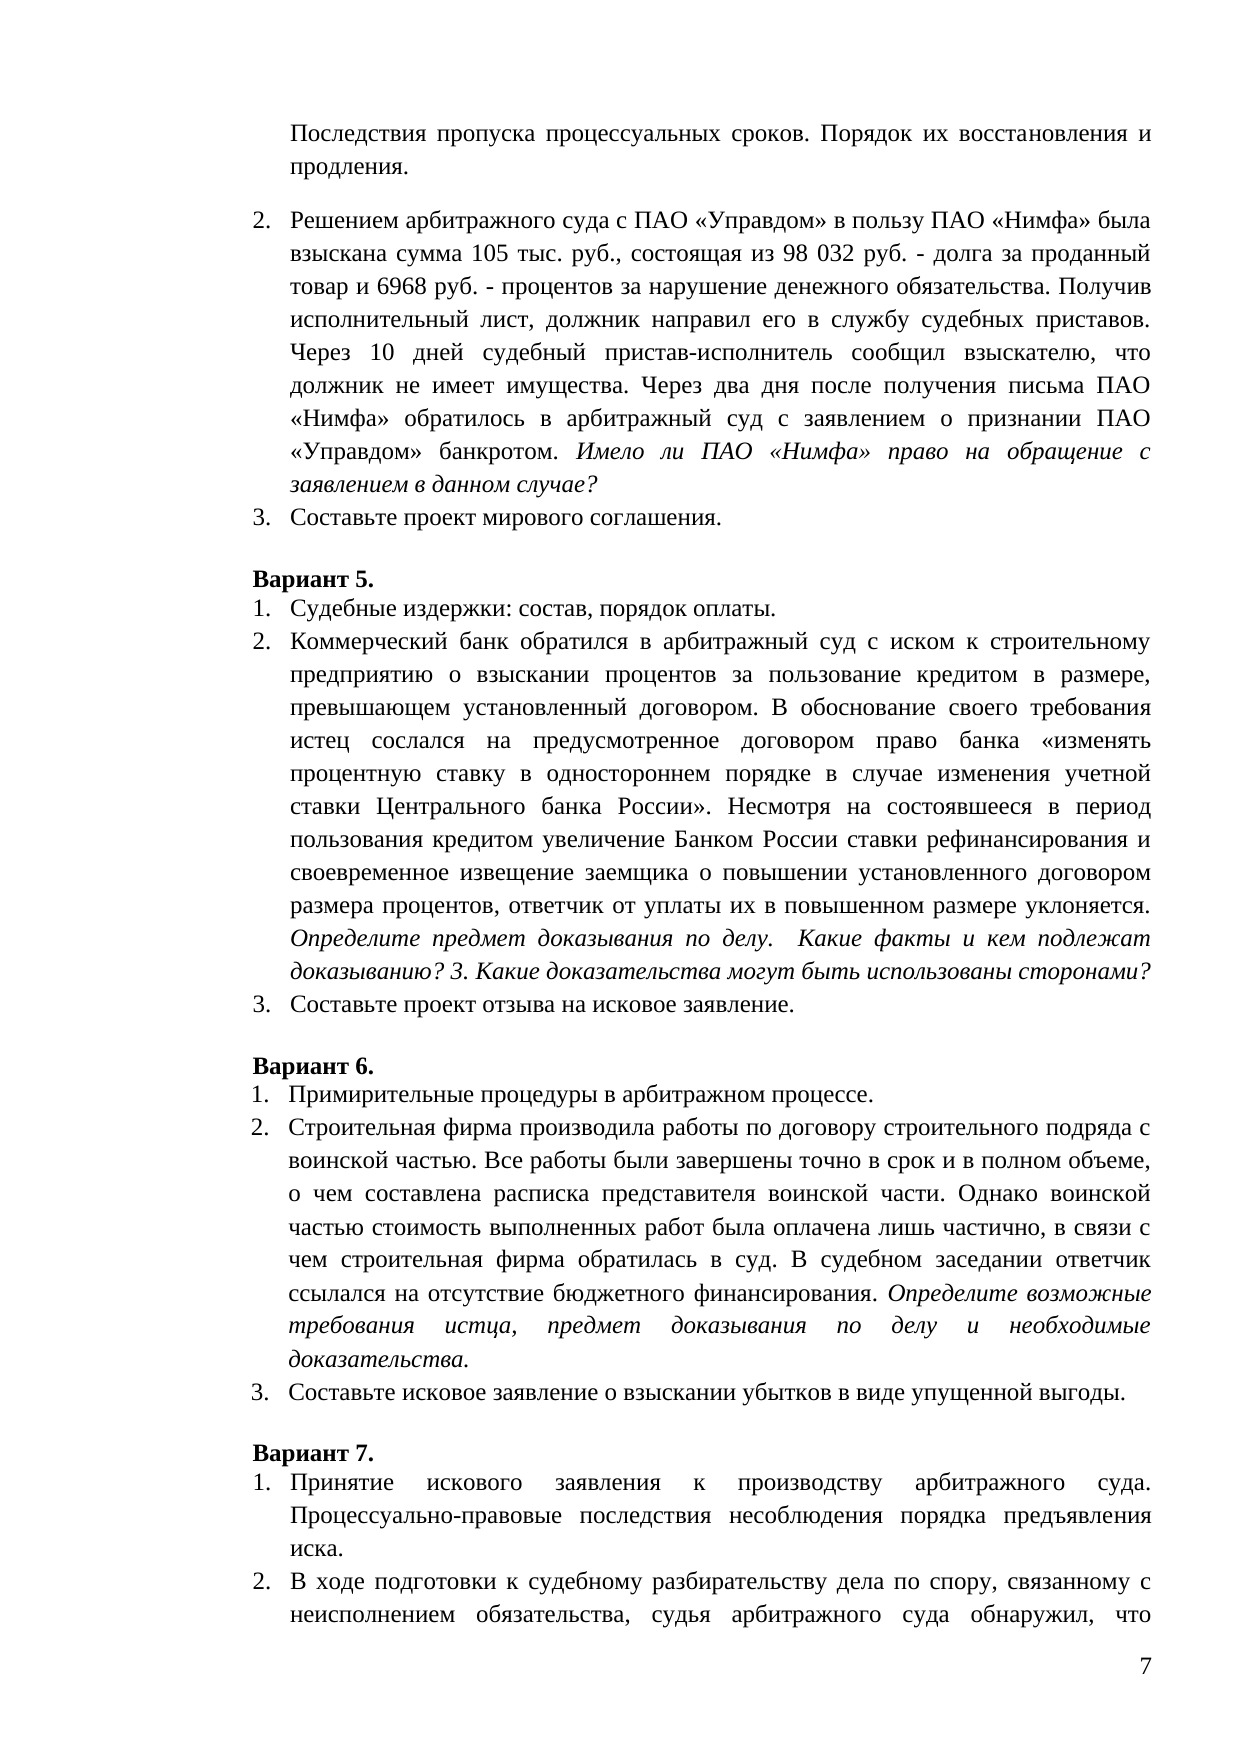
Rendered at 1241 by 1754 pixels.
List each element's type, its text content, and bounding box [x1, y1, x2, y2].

list Решением арбитражного суда с ПАО «Управдом» в пользу ПАО «Нимфа» была взыскана сумма 105 тыс. руб., состоящая из 98 032 руб. - долга за проданный товар и 6968 руб. - процентов за нарушение денежного обязательства. Получив исполнительный лист, должник направил его в службу судебных приставов. Через 10 дней судебный пристав-исполнитель сообщил взыскателю, что должник не имеет имущества. Через два дня после получения письма ПАО «Нимфа» обратилось в арбитражный суд с заявлением о признании ПАО «Управдом» банкротом. Имело ли ПАО «Нимфа» право на обращение с заявлением в данном случае? [252, 205, 1152, 498]
list Судебные издержки: состав, порядок оплаты. [252, 593, 1152, 621]
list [252, 118, 1152, 180]
list Примирительные процедуры в арбитражном процессе. [251, 1079, 1152, 1108]
text Вариант 5. [252, 564, 1152, 593]
list Составьте исковое заявление о взыскании убытков в виде упущенной выгоды. [251, 1377, 1152, 1405]
text Вариант 6. [252, 1051, 1152, 1079]
list Строительная фирма производила работы по договору строительного подряда с воинской частью. Все работы были завершены точно в срок и в полном объеме, о чем составлена расписка представителя воинской части. Однако воинской частью стоимость выполненных работ была оплачена лишь частично, в связи с чем строительная фирма обратилась в суд. В судебном заседании ответчик ссылался на отсутствие бюджетного финансирования. Определите возможные требования истца, предмет доказывания по делу и необходимые доказательства. [251, 1112, 1152, 1372]
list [252, 1566, 1152, 1628]
text Вариант 7. [252, 1438, 1152, 1467]
list Принятие искового заявления к производству арбитражного суда. Процессуально-правовые последствия несоблюдения порядка предъявления иска. [252, 1467, 1152, 1562]
list Составьте проект отзыва на исковое заявление. [252, 989, 1152, 1018]
list Составьте проект мирового соглашения. [252, 502, 1152, 531]
list Коммерческий банк обратился в арбитражный суд с иском к строительному предприятию о взыскании процентов за пользование кредитом в размере, превышающем установленный договором. В обоснование своего требования истец сослался на предусмотренное договором право банка «изменять процентную ставку в одностороннем порядке в случае изменения учетной ставки Центрального банка России». Несмотря на состоявшееся в период пользования кредитом увеличение Банком России ставки рефинансирования и своевременное извещение заемщика о повышении установленного договором размера процентов, ответчик от уплаты их в повышенном размере уклоняется. Определите предмет доказывания по делу. Какие факты и кем подлежат доказыванию? 3. Какие доказательства могут быть использованы сторонами? [252, 626, 1152, 985]
